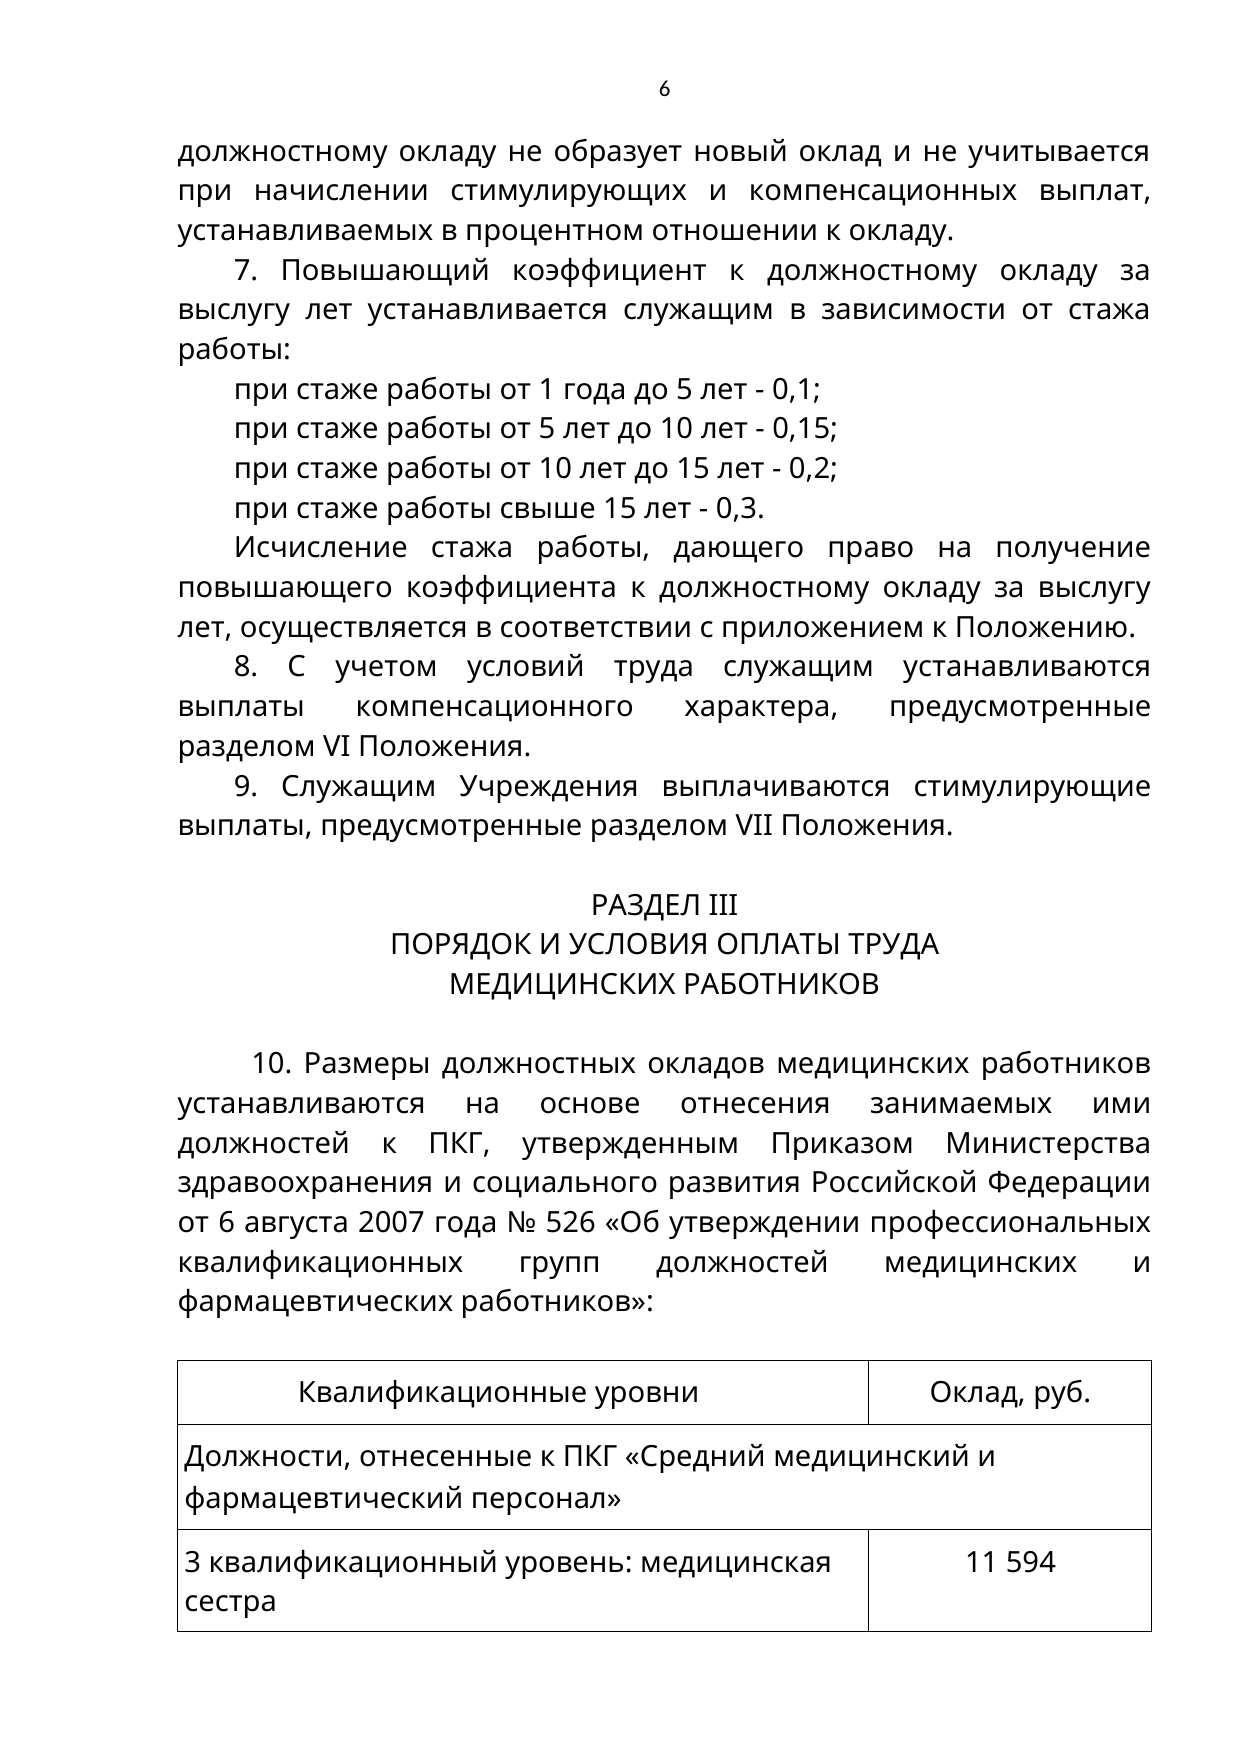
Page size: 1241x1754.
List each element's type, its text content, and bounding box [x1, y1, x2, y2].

text РАЗДЕЛ III [177, 884, 1152, 923]
text при стаже работы свыше 15 лет - 0,3. [177, 487, 1152, 527]
text ПОРЯДОК И УСЛОВИЯ ОПЛАТЫ ТРУДА [177, 923, 1152, 963]
table_header Квалификационные уровни [178, 1361, 868, 1424]
table_header Оклад, руб. [869, 1361, 1151, 1424]
text 8. С учетом условий труда служащим устанавливаются выплаты компенсационного характера, предусмотренные разделом VI Положения. [177, 646, 1152, 765]
table_cell 3 квалификационный уровень: медицинская сестра [178, 1530, 868, 1631]
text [177, 130, 1152, 249]
table_cell 11 594 [869, 1530, 1151, 1631]
text 7. Повышающий коэффициент к должностному окладу за выслугу лет устанавливается служащим в зависимости от стажа работы: [177, 249, 1152, 368]
text 9. Служащим Учреждения выплачиваются стимулирующие выплаты, предусмотренные разделом VII Положения. [177, 765, 1152, 844]
text при стаже работы от 10 лет до 15 лет - 0,2; [177, 447, 1152, 487]
text при стаже работы от 5 лет до 10 лет - 0,15; [177, 408, 1152, 447]
text Исчисление стажа работы, дающего право на получение повышающего коэффициента к должностному окладу за выслугу лет, осуществляется в соответствии с приложением к Положению. [177, 527, 1152, 646]
table_cell Должности, отнесенные к ПКГ «Средний медицинский и фармацевтический персонал» [178, 1425, 1151, 1529]
text 10. Размеры должностных окладов медицинских работников устанавливаются на основе отнесения занимаемых ими должностей к ПКГ, утвержденным Приказом Министерства здравоохранения и социального развития Российской Федерации от 6 августа 2007 года № 526 «Об утверждении профессиональных квалификационных групп должностей медицинских и фармацевтических работников»: [177, 1043, 1152, 1320]
text МЕДИЦИНСКИХ РАБОТНИКОВ [177, 963, 1152, 1003]
text при стаже работы от 1 года до 5 лет - 0,1; [177, 368, 1152, 408]
